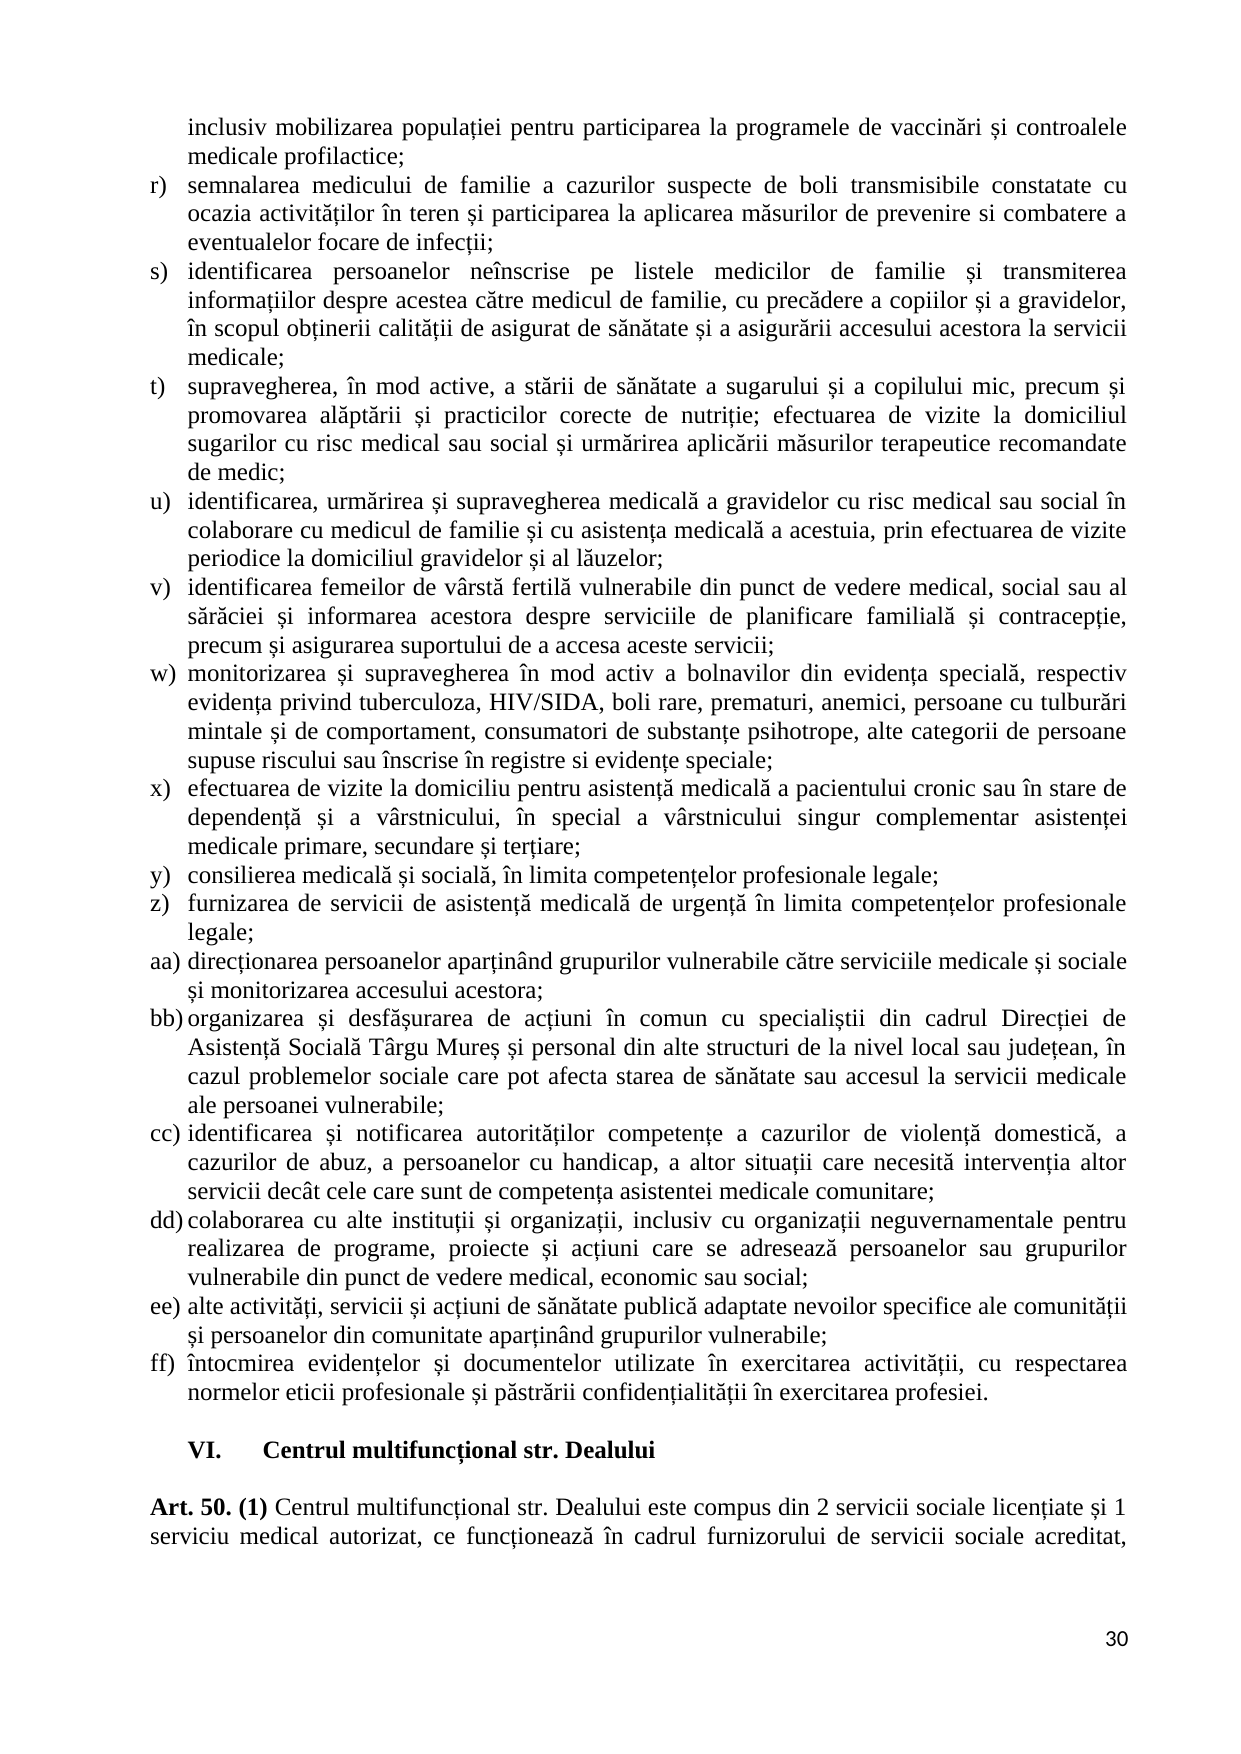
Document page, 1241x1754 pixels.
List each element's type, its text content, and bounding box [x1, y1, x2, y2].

list colaborarea cu alte instituții și organizații, inclusiv cu organizații neguvernamentale pentru realizarea de programe, proiecte și acțiuni care se adresează persoanelor sau grupurilor vulnerabile din punct de vedere medical, economic sau social; [150, 1205, 1128, 1291]
list efectuarea de vizite la domiciliu pentru asistență medicală a pacientului cronic sau în stare de dependență și a vârstnicului, în special a vârstnicului singur complementar asistenței medicale primare, secundare și terțiare; [150, 773, 1128, 860]
list consilierea medicală și socială, în limita competențelor profesionale legale; [150, 860, 1128, 888]
list identificarea, urmărirea și supravegherea medicală a gravidelor cu risc medical sau social în colaborare cu medicul de familie și cu asistența medicală a acestuia, prin efectuarea de vizite periodice la domiciliul gravidelor și al lăuzelor; [150, 486, 1128, 572]
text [150, 1492, 1128, 1550]
list identificarea și notificarea autorităților competențe a cazurilor de violență domestică, a cazurilor de abuz, a persoanelor cu handicap, a altor situații care necesită intervenția altor servicii decât cele care sunt de competența asistentei medicale comunitare; [150, 1118, 1128, 1205]
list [150, 112, 1128, 170]
list alte activități, servicii și acțiuni de sănătate publică adaptate nevoilor specifice ale comunității și persoanelor din comunitate aparținând grupurilor vulnerabile; [150, 1291, 1128, 1348]
list întocmirea evidențelor și documentelor utilizate în exercitarea activității, cu respectarea normelor eticii profesionale și păstrării confidențialității în exercitarea profesiei. [150, 1348, 1128, 1406]
list supravegherea, în mod active, a stării de sănătate a sugarului și a copilului mic, precum și promovarea alăptării și practicilor corecte de nutriție; efectuarea de vizite la domiciliul sugarilor cu risc medical sau social și urmărirea aplicării măsurilor terapeutice recomandate de medic; [150, 371, 1128, 486]
list direcționarea persoanelor aparținând grupurilor vulnerabile către serviciile medicale și sociale și monitorizarea accesului acestora; [150, 946, 1128, 1003]
list identificarea persoanelor neînscrise pe listele medicilor de familie și transmiterea informațiilor despre acestea către medicul de familie, cu precădere a copiilor și a gravidelor, în scopul obținerii calității de asigurat de sănătate și a asigurării accesului acestora la servicii medicale; [150, 256, 1128, 371]
list furnizarea de servicii de asistență medicală de urgență în limita competențelor profesionale legale; [150, 888, 1128, 946]
list identificarea femeilor de vârstă fertilă vulnerabile din punct de vedere medical, social sau al sărăciei și informarea acestora despre serviciile de planificare familială și contracepție, precum și asigurarea suportului de a accesa aceste servicii; [150, 572, 1128, 658]
list monitorizarea și supravegherea în mod activ a bolnavilor din evidența specială, respectiv evidența privind tuberculoza, HIV/SIDA, boli rare, prematuri, anemici, persoane cu tulburări mintale și de comportament, consumatori de substanțe psihotrope, alte categorii de persoane supuse riscului sau înscrise în registre si evidențe speciale; [150, 658, 1128, 773]
list organizarea și desfășurarea de acțiuni în comun cu specialiștii din cadrul Direcției de Asistență Socială Târgu Mureș și personal din alte structuri de la nivel local sau județean, în cazul problemelor sociale care pot afecta starea de sănătate sau accesul la servicii medicale ale persoanei vulnerabile; [150, 1003, 1128, 1118]
list semnalarea medicului de familie a cazurilor suspecte de boli transmisibile constatate cu ocazia activităților în teren și participarea la aplicarea măsurilor de prevenire si combatere a eventualelor focare de infecții; [150, 170, 1128, 256]
list Centrul multifuncțional str. Dealului [187, 1435, 1128, 1463]
